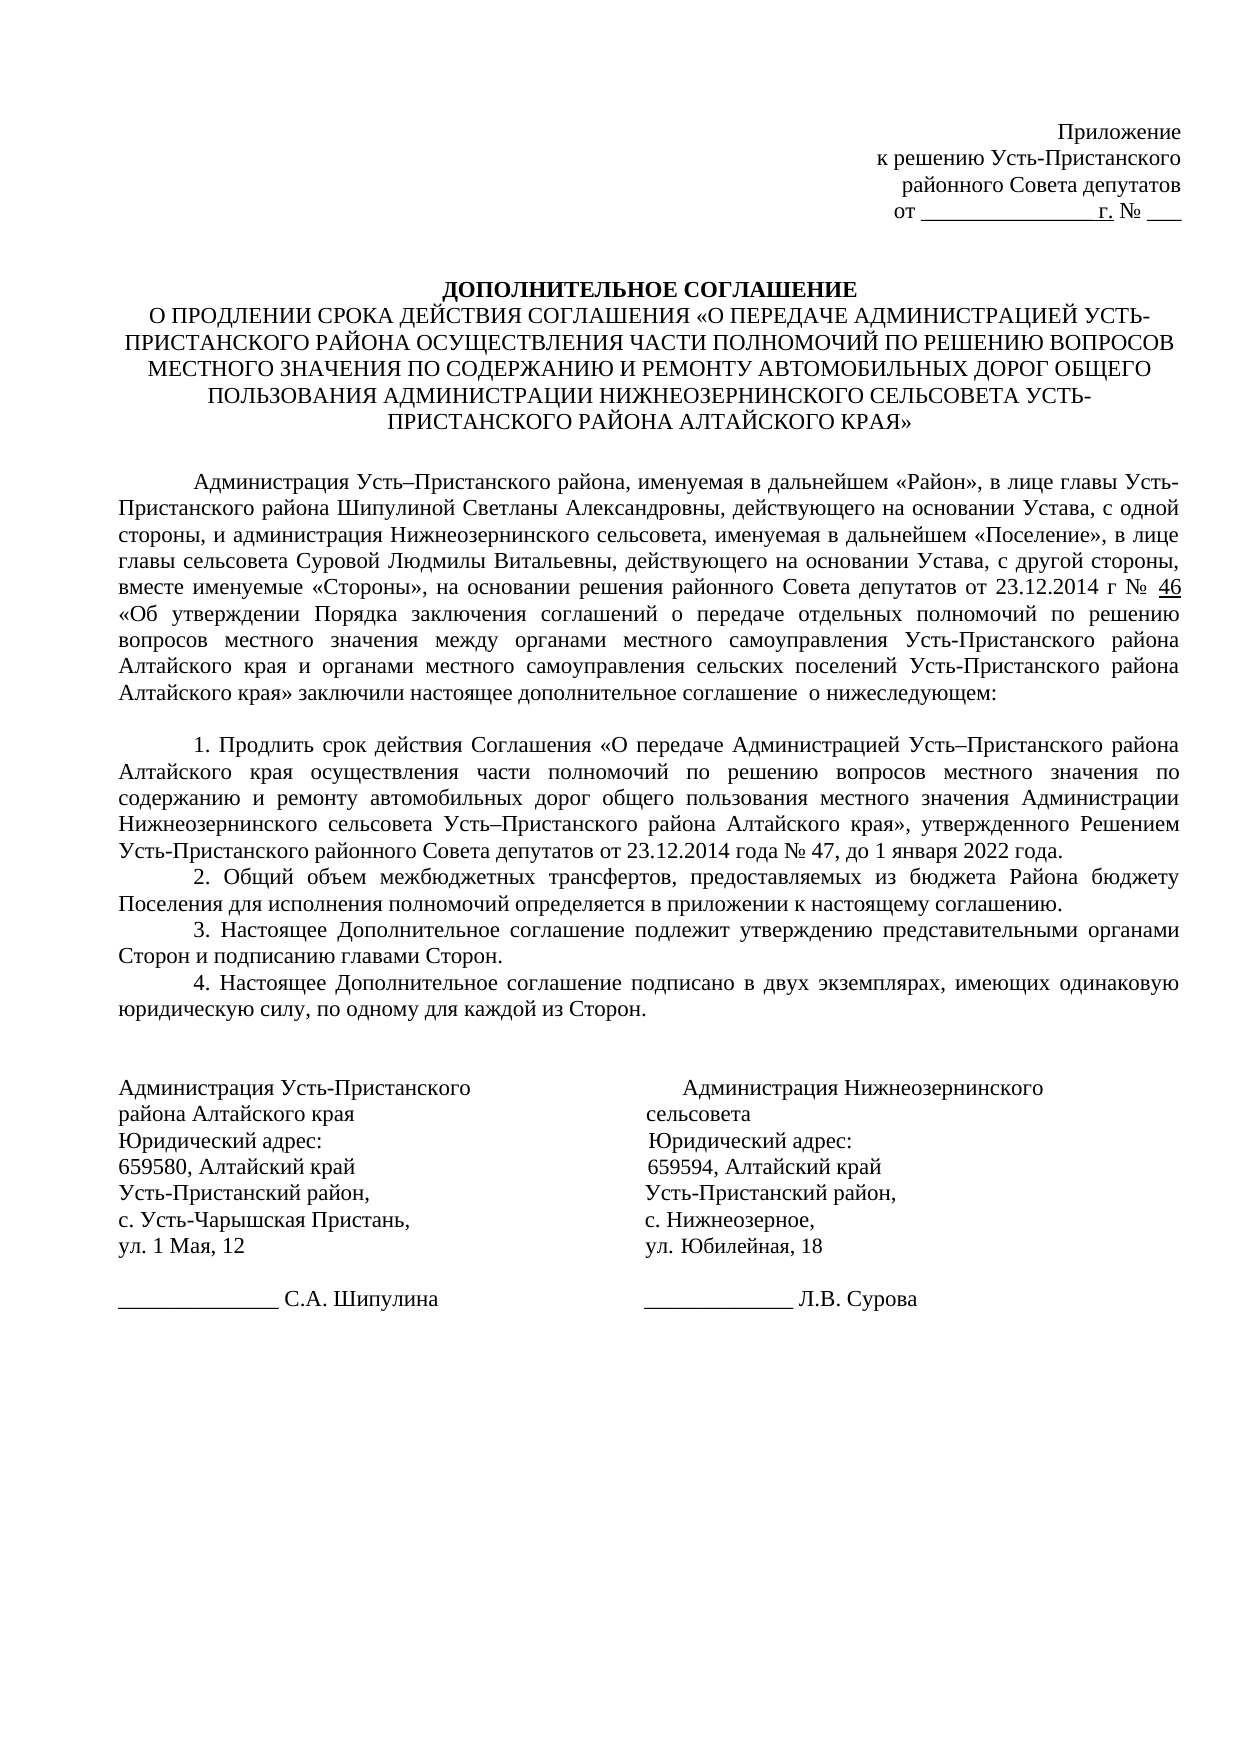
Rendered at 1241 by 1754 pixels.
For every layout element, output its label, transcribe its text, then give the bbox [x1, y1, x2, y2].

text 3. Настоящее Дополнительное соглашение подлежит утверждению представительными органами Сторон и подписанию главами Сторон. [118, 916, 1181, 969]
text ______________ С.А. Шипулина _____________ Л.В. Сурова [118, 1285, 1181, 1311]
text от _______________ г. № ___ [118, 197, 1181, 223]
text ДОПОЛНИТЕЛЬНОЕ СОГЛАШЕНИЕ [118, 276, 1181, 303]
text к решению Усть-Пристанского [118, 144, 1181, 171]
text ул. 1 Мая, 12 ул. Юбилейная, 18 [118, 1232, 1181, 1258]
text Усть-Пристанский район, Усть-Пристанский район, [118, 1179, 1181, 1206]
text О ПРОДЛЕНИИ СРОКА ДЕЙСТВИЯ СОГЛАШЕНИЯ «О ПЕРЕДАЧЕ АДМИНИСТРАЦИЕЙ УСТЬ-ПРИСТАНСКОГО РАЙОНА ОСУЩЕСТВЛЕНИЯ ЧАСТИ ПОЛНОМОЧИЙ ПО РЕШЕНИЮ ВОПРОСОВ МЕСТНОГО ЗНАЧЕНИЯ ПО СОДЕРЖАНИЮ И РЕМОНТУ АВТОМОБИЛЬНЫХ ДОРОГ ОБЩЕГО ПОЛЬЗОВАНИЯ АДМИНИСТРАЦИИ НИЖНЕОЗЕРНИНСКОГО СЕЛЬСОВЕТА УСТЬ-ПРИСТАНСКОГО РАЙОНА АЛТАЙСКОГО КРАЯ» [118, 303, 1181, 434]
text районного Совета депутатов [118, 171, 1181, 197]
text 1. Продлить срок действия Соглашения «О передаче Администрацией Усть–Пристанского района Алтайского края осуществления части полномочий по решению вопросов местного значения по содержанию и ремонту автомобильных дорог общего пользования местного значения Администрации Нижнеозернинского сельсовета Усть–Пристанского района Алтайского края», утвержденного Решением Усть-Пристанского районного Совета депутатов от 23.12.2014 года № 47, до 1 января 2022 года. [118, 731, 1181, 863]
text Администрация Усть–Пристанского района, именуемая в дальнейшем «Район», в лице главы Усть-Пристанского района Шипулиной Светланы Александровны, действующего на основании Устава, с одной стороны, и администрация Нижнеозернинского сельсовета, именуемая в дальнейшем «Поселение», в лице главы сельсовета Суровой Людмилы Витальевны, действующего на основании Устава, с другой стороны, вместе именуемые «Стороны», на основании решения районного Совета депутатов от 23.12.2014 г № 46 «Об утверждении Порядка заключения соглашений о передаче отдельных полномочий по решению вопросов местного значения между органами местного самоуправления Усть-Пристанского района Алтайского края и органами местного самоуправления сельских поселений Усть-Пристанского района Алтайского края» заключили настоящее дополнительное соглашение о нижеследующем: [118, 468, 1181, 705]
text Юридический адрес: Юридический адрес: [118, 1127, 1181, 1153]
text 4. Настоящее Дополнительное соглашение подписано в двух экземплярах, имеющих одинаковую юридическую силу, по одному для каждой из Сторон. [118, 969, 1181, 1021]
text Администрация Усть-Пристанского Администрация Нижнеозернинского [118, 1074, 1181, 1100]
text Приложение [118, 118, 1181, 144]
text 659580, Алтайский край 659594, Алтайский край [118, 1153, 1181, 1179]
text района Алтайского края сельсовета [118, 1100, 1181, 1127]
text с. Усть-Чарышская Пристань, с. Нижнеозерное, [118, 1206, 1181, 1232]
text 2. Общий объем межбюджетных трансфертов, предоставляемых из бюджета Района бюджету Поселения для исполнения полномочий определяется в приложении к настоящему соглашению. [118, 863, 1181, 916]
